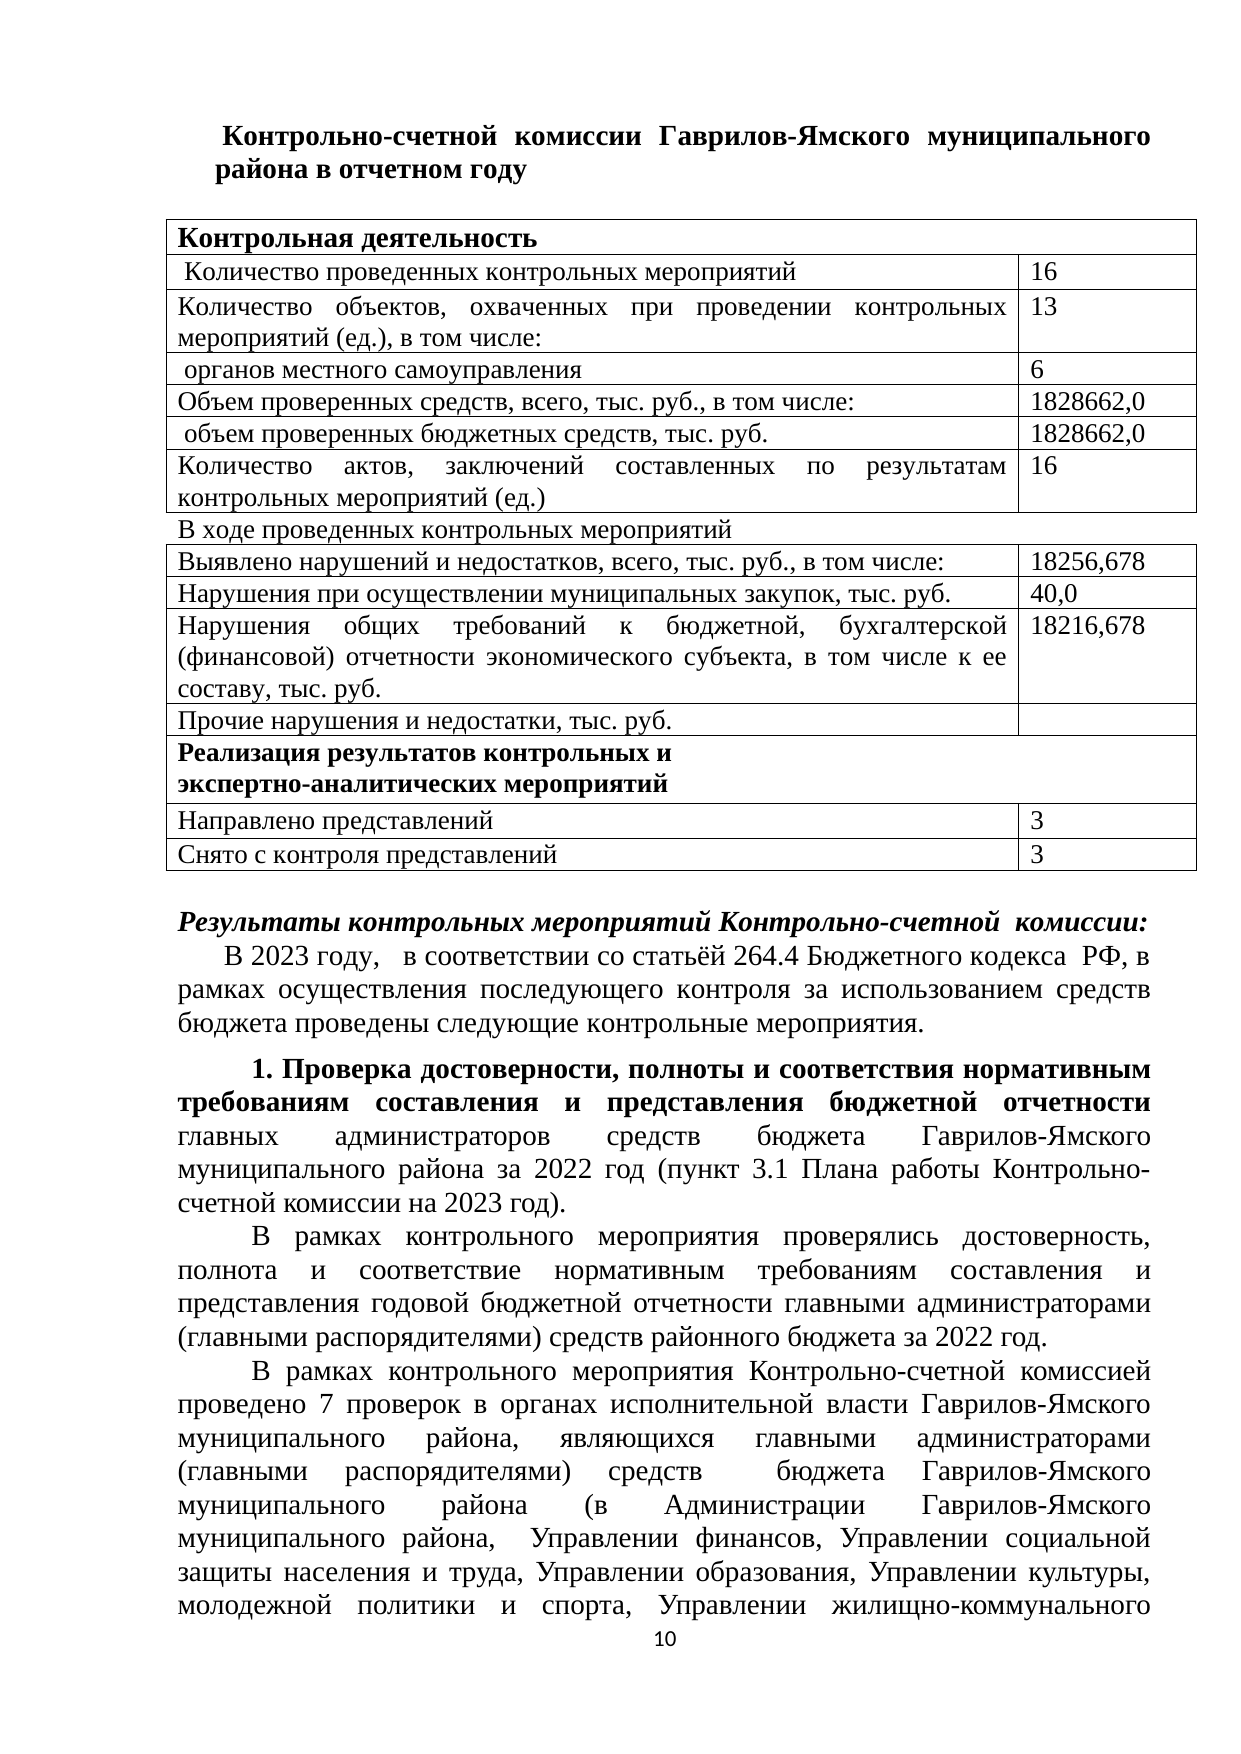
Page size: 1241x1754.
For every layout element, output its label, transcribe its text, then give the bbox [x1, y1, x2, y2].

text В ходе проведенных контрольных мероприятий [177, 513, 1152, 544]
table_cell 18216,678 [1019, 609, 1196, 703]
table_header 18256,678 [1019, 545, 1196, 576]
table_cell Нарушения при осуществлении муниципальных закупок, тыс. руб. [167, 577, 1018, 608]
table_cell 16 [1019, 255, 1196, 288]
table_cell Реализация результатов контрольных и экспертно-аналитических мероприятий [167, 736, 1196, 803]
table_cell 16 [1019, 450, 1196, 512]
text В рамках контрольного мероприятия проверялись достоверность, полнота и соответствие нормативным требованиям составления и представления годовой бюджетной отчетности главными администраторами (главными распорядителями) средств районного бюджета за 2022 год. [177, 1218, 1152, 1353]
table_cell [1019, 704, 1196, 735]
table_cell Нарушения общих требований к бюджетной, бухгалтерской (финансовой) отчетности экономического субъекта, в том числе к ее составу, тыс. руб. [167, 609, 1018, 703]
table_cell 3 [1019, 804, 1196, 837]
table_cell Направлено представлений [167, 804, 1018, 837]
text Результаты контрольных мероприятий Контрольно-счетной комиссии: [177, 904, 1152, 938]
table_header Контрольная деятельность [167, 220, 1196, 254]
table_cell 13 [1019, 290, 1196, 352]
table_cell Количество объектов, охваченных при проведении контрольных мероприятий (ед.), в том числе: [167, 290, 1018, 352]
table_cell Объем проверенных средств, всего, тыс. руб., в том числе: [167, 385, 1018, 416]
table_cell Снято с контроля представлений [167, 839, 1018, 869]
text В 2023 году, в соответствии со статьёй 264.4 Бюджетного кодекса РФ, в рамках осуществления последующего контроля за использованием средств бюджета проведены следующие контрольные мероприятия. [177, 938, 1152, 1038]
table_cell 1828662,0 [1019, 385, 1196, 416]
table_cell 3 [1019, 839, 1196, 869]
table_cell Количество проведенных контрольных мероприятий [167, 255, 1018, 288]
table_cell объем проверенных бюджетных средств, тыс. руб. [167, 417, 1018, 448]
table_cell Количество актов, заключений составленных по результатам контрольных мероприятий (ед.) [167, 450, 1018, 512]
table_cell 1828662,0 [1019, 417, 1196, 448]
table_header Выявлено нарушений и недостатков, всего, тыс. руб., в том числе: [167, 545, 1018, 576]
text Контрольно-счетной комиссии Гаврилов-Ямского муниципального района в отчетном году [215, 118, 1152, 185]
table_cell органов местного самоуправления [167, 353, 1018, 384]
table_cell 40,0 [1019, 577, 1196, 608]
table_cell 6 [1019, 353, 1196, 384]
table_cell Прочие нарушения и недостатки, тыс. руб. [167, 704, 1018, 735]
text 1. Проверка достоверности, полноты и соответствия нормативным требованиям составления и представления бюджетной отчетности главных администраторов средств бюджета Гаврилов-Ямского муниципального района за 2022 год (пункт 3.1 Плана работы Контрольно-счетной комиссии на 2023 год). [177, 1051, 1152, 1218]
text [177, 1353, 1152, 1621]
